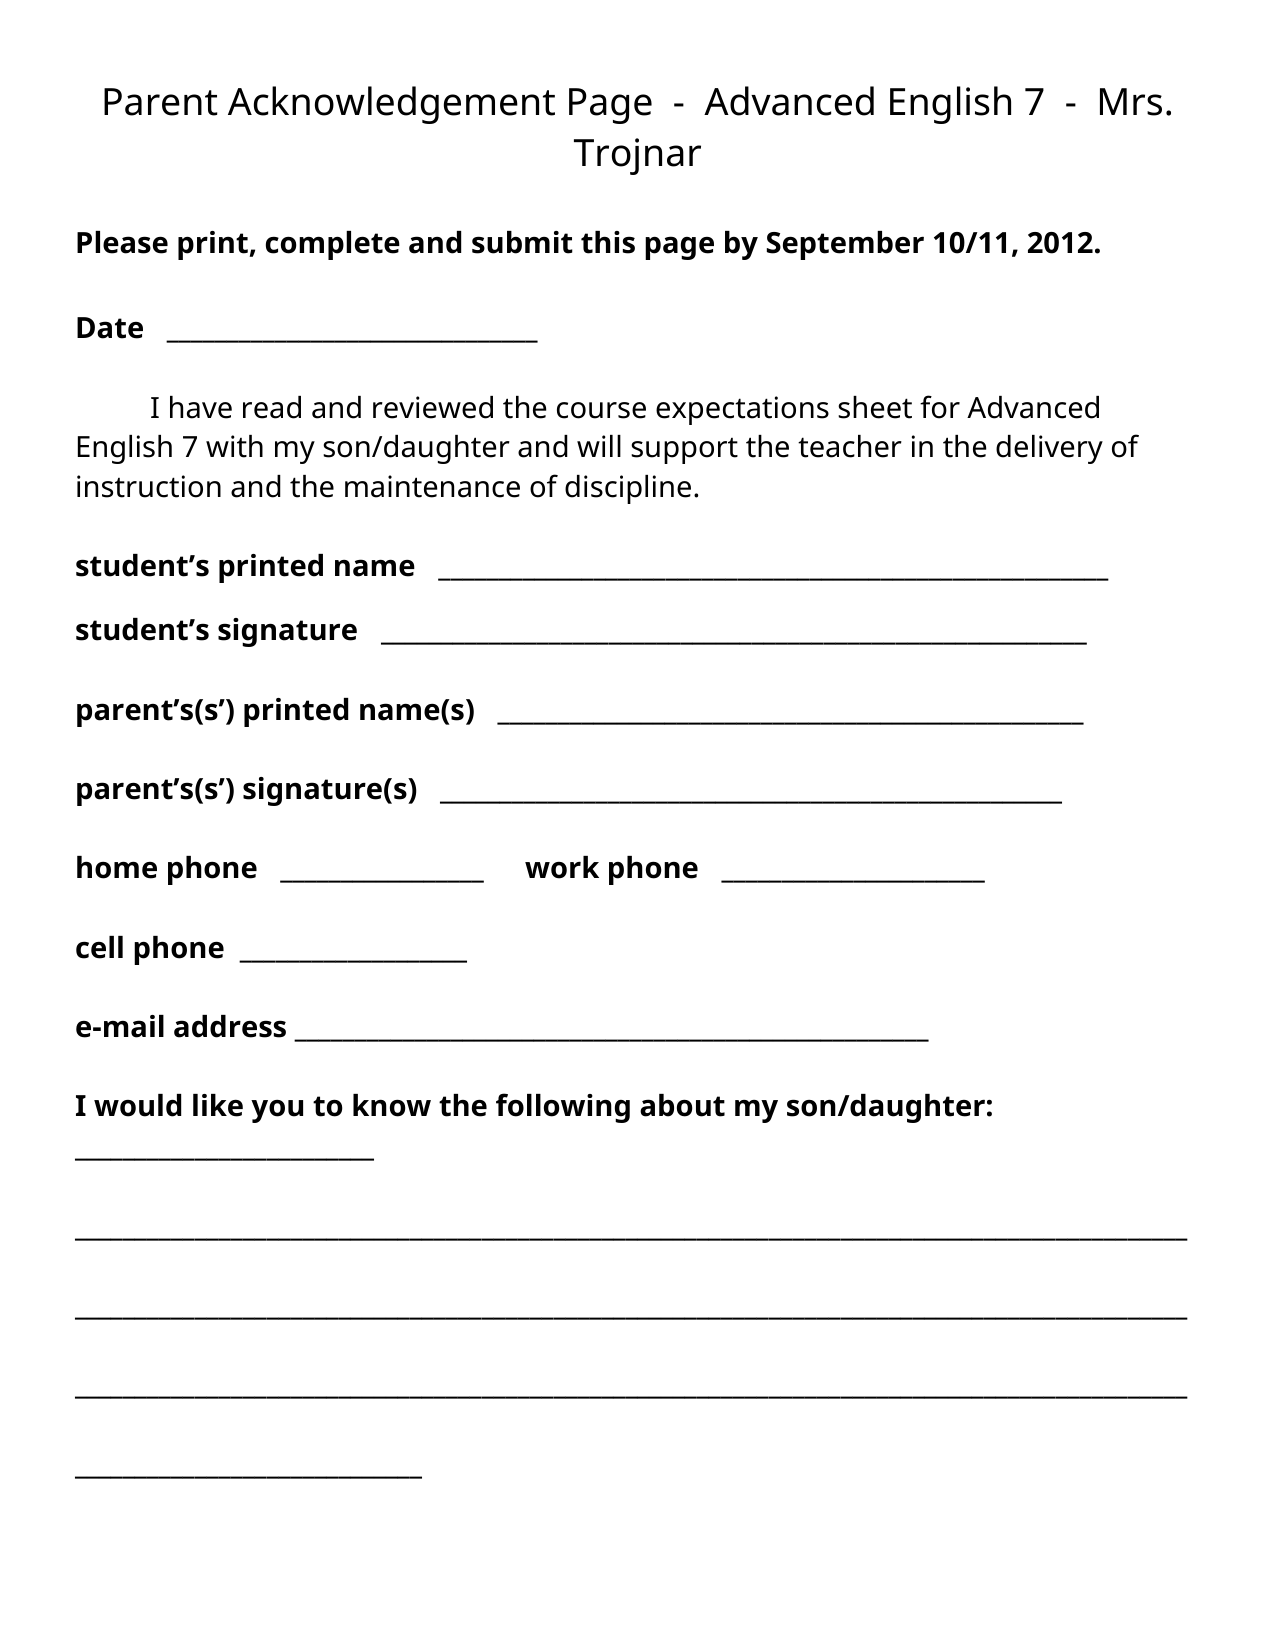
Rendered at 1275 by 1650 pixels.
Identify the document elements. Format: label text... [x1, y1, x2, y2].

text Date _______________________________ [75, 308, 1200, 347]
text I have read and reviewed the course expectations sheet for Advanced English 7 with my son/daughter and will support the teacher in the delivery of instruction and the maintenance of discipline. [75, 387, 1200, 506]
text Parent Acknowledgement Page - Advanced English 7 - Mrs. Trojnar [75, 75, 1200, 177]
text I would like you to know the following about my son/daughter: _________________________ [75, 1086, 1200, 1165]
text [75, 1205, 1200, 1483]
text parent’s(s’) printed name(s) _________________________________________________ [75, 689, 1200, 728]
text student’s printed name ________________________________________________________ [75, 546, 1200, 585]
text parent’s(s’) signature(s) ____________________________________________________ [75, 768, 1200, 808]
text Please print, complete and submit this page by September 10/11, 2012. [75, 222, 1200, 262]
text home phone _________________ work phone ______________________ [75, 848, 1200, 887]
text cell phone ___________________ [75, 927, 1200, 967]
text e-mail address _____________________________________________________ [75, 1006, 1200, 1046]
text student’s signature ___________________________________________________________ [75, 609, 1200, 649]
